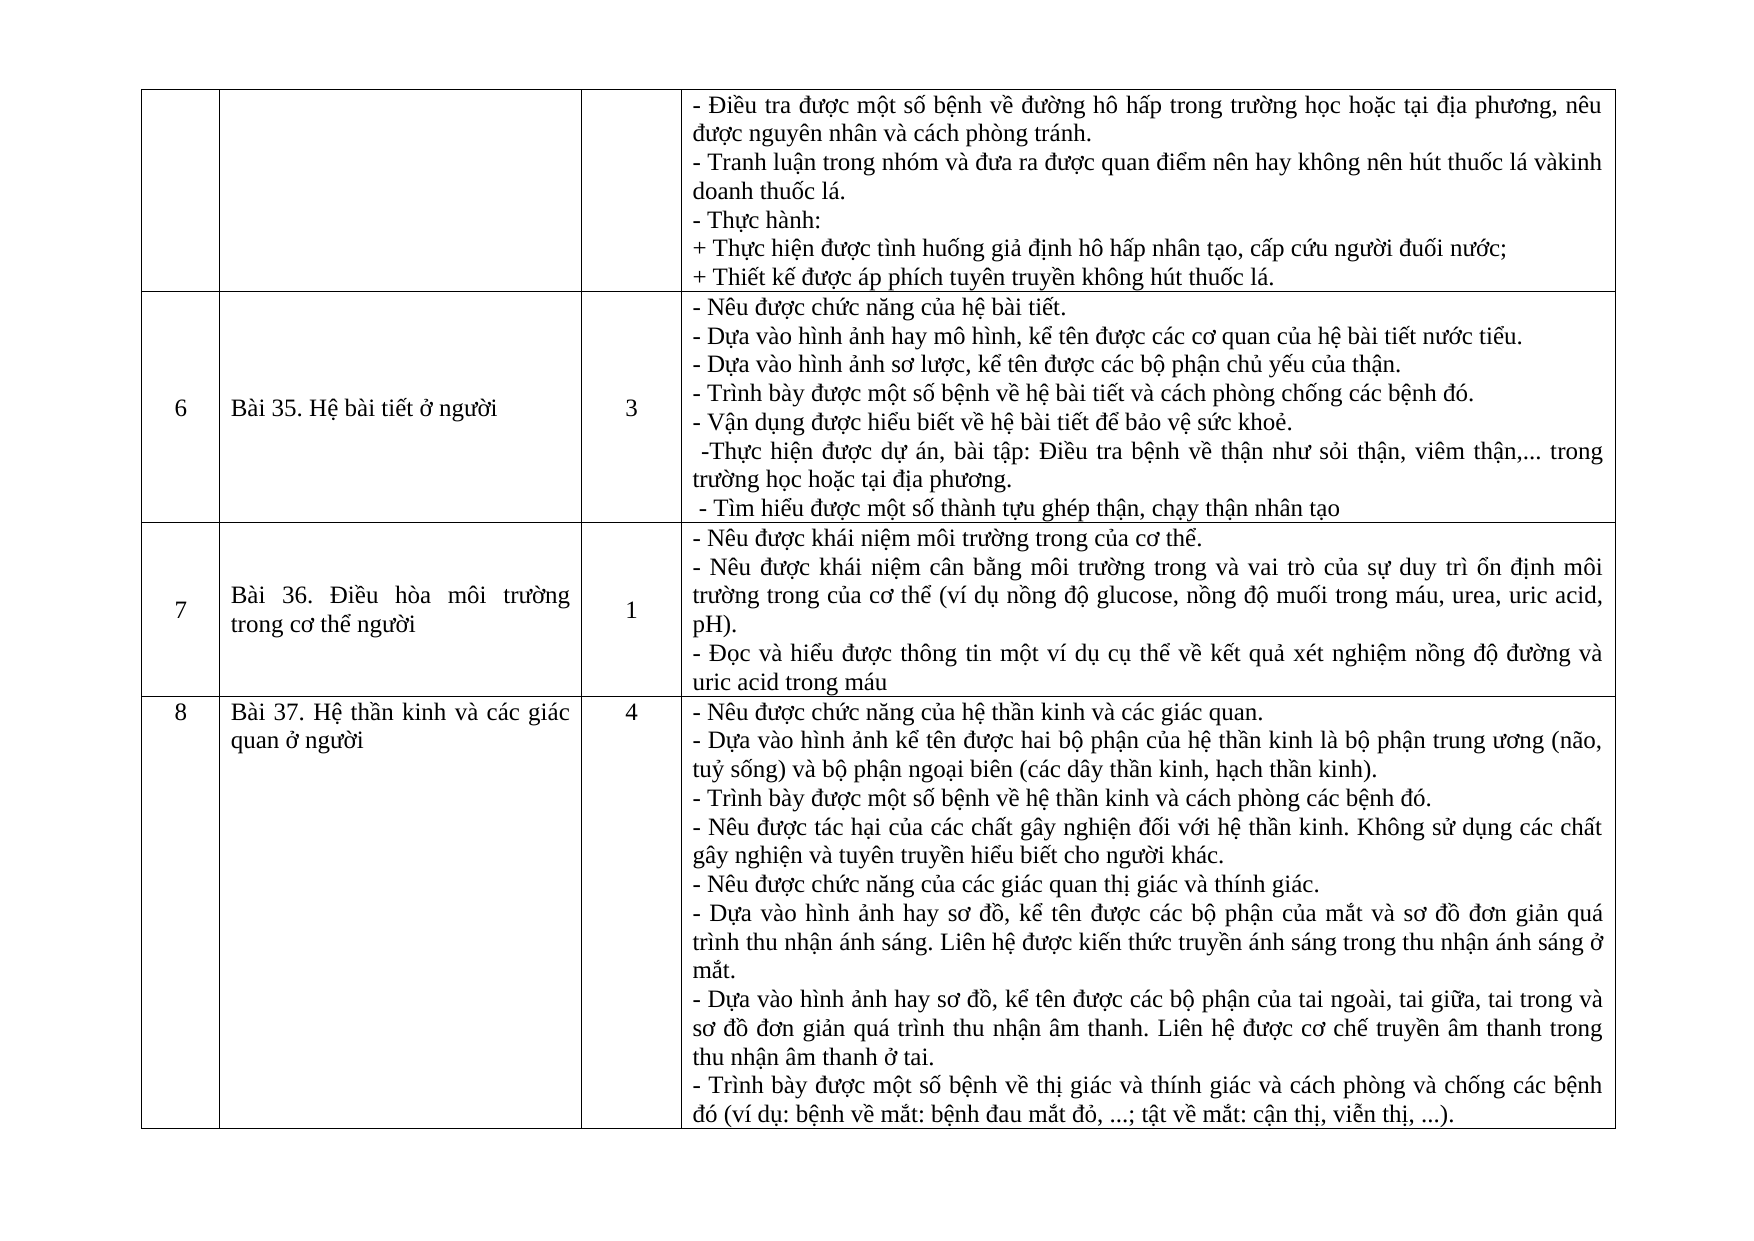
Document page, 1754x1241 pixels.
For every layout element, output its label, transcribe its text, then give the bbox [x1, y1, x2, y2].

table_cell 3 [582, 90, 681, 291]
table_cell Bài 35. Hệ bài tiết ở người [220, 292, 581, 522]
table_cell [220, 90, 581, 291]
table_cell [220, 697, 581, 1128]
table_cell 1 [582, 523, 681, 696]
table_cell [682, 90, 1615, 291]
table_cell 6 [142, 292, 219, 522]
table_cell 7 [142, 523, 219, 696]
table_cell 4 [582, 697, 681, 1128]
table_cell - Nêu được chức năng của hệ bài tiết. - Dựa vào hình ảnh hay mô hình, kể tên được các cơ quan của hệ bài tiết nước tiểu. - Dựa vào hình ảnh sơ lược, kể tên được các bộ phận chủ yếu của thận. - Trình bày được một số bệnh về hệ bài tiết và cách phòng chống các bệnh đó. - Vận dụng được hiểu biết về hệ bài tiết để bảo vệ sức khoẻ. -Thực hiện được dự án, bài tập: Điều tra bệnh về thận như sỏi thận, viêm thận,... trong trường học hoặc tại địa phương. - Tìm hiểu được một số thành tựu ghép thận, chạy thận nhân tạo [682, 292, 1615, 522]
table_cell 5 [142, 90, 219, 291]
table_cell 3 [582, 292, 681, 522]
table_cell 8 [142, 697, 219, 1128]
table_cell - Nêu được khái niệm môi trường trong của cơ thể. - Nêu được khái niệm cân bằng môi trường trong và vai trò của sự duy trì ổn định môi trường trong của cơ thể (ví dụ nồng độ glucose, nồng độ muối trong máu, urea, uric acid, pH). - Đọc và hiểu được thông tin một ví dụ cụ thể về kết quả xét nghiệm nồng độ đường và uric acid trong máu [682, 523, 1615, 696]
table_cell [682, 697, 1615, 1128]
table_cell Bài 36. Điều hòa môi trường trong cơ thể người [220, 523, 581, 696]
